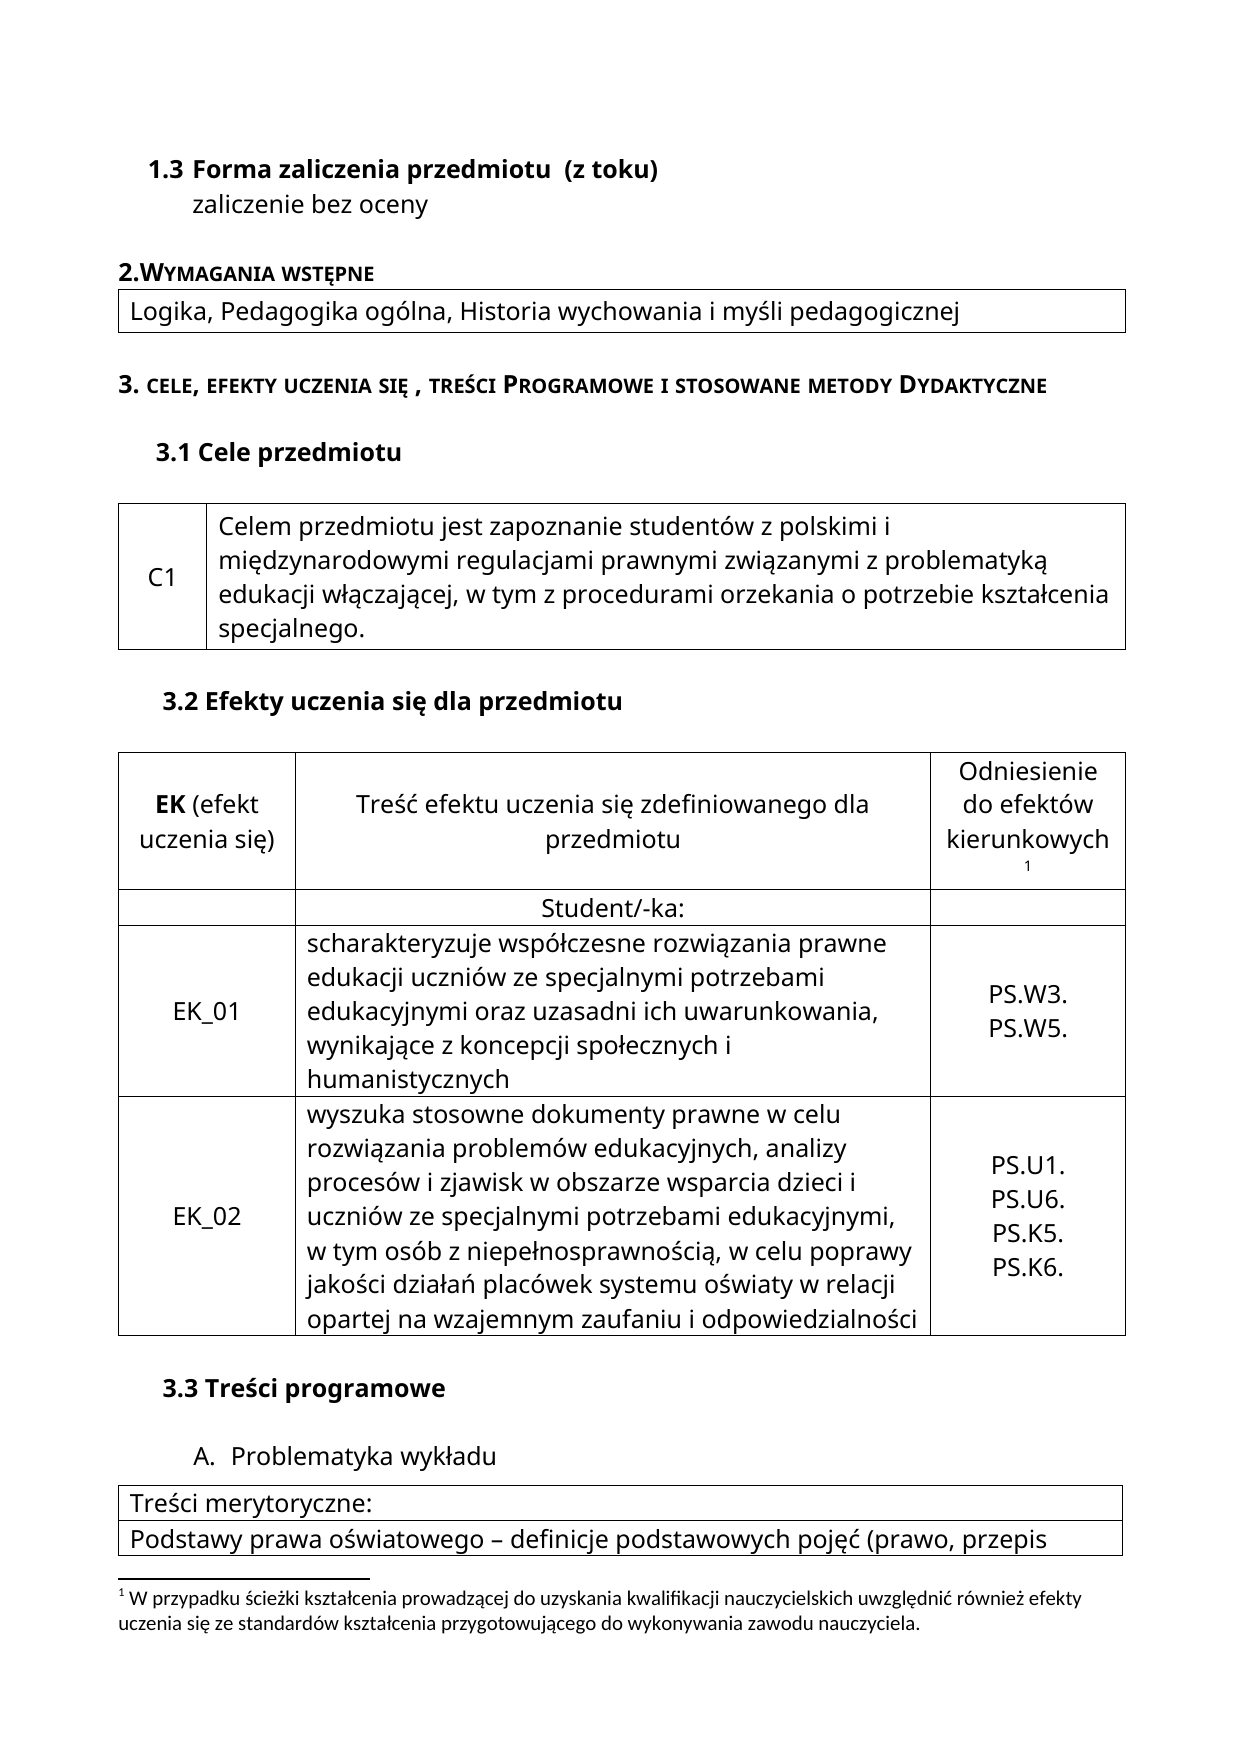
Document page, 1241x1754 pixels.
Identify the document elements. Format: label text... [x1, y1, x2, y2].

list Problematyka wykładu [193, 1438, 1122, 1473]
text zaliczenie bez oceny [148, 186, 1122, 220]
table_header EK (efekt uczenia się) [119, 753, 295, 889]
text 2.Wymagania wstępne [118, 254, 1122, 288]
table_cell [119, 1521, 1122, 1555]
table_cell PS.W3. PS.W5. [931, 926, 1125, 1096]
text 1.3 Forma zaliczenia przedmiotu (z toku) [148, 152, 1122, 186]
table_cell scharakteryzuje współczesne rozwiązania prawne edukacji uczniów ze specjalnymi potrzebami edukacyjnymi oraz uzasadni ich uwarunkowania, wynikające z koncepcji społecznych i humanistycznych [296, 926, 930, 1096]
table_header Treści merytoryczne: [119, 1486, 1122, 1520]
table_cell PS.U1. PS.U6. PS.K5. PS.K6. [931, 1097, 1125, 1335]
text 3. cele, efekty uczenia się , treści Programowe i stosowane metody Dydaktyczne [118, 367, 1122, 401]
table_cell EK_01 [119, 926, 295, 1096]
list 3.3 Treści programowe [162, 1370, 1122, 1404]
table_header Odniesienie do efektów kierunkowych [931, 753, 1125, 889]
table_cell Student/-ka: [296, 890, 930, 924]
table_cell wyszuka stosowne dokumenty prawne w celu rozwiązania problemów edukacyjnych, analizy procesów i zjawisk w obszarze wsparcia dzieci i uczniów ze specjalnymi potrzebami edukacyjnymi, w tym osób z niepełnosprawnością, w celu poprawy jakości działań placówek systemu oświaty w relacji opartej na wzajemnym zaufaniu i odpowiedzialności [296, 1097, 930, 1335]
table_header Logika, Pedagogika ogólna, Historia wychowania i myśli pedagogicznej [119, 290, 1125, 332]
table_header C1 [119, 504, 206, 649]
text 3.2 Efekty uczenia się dla przedmiotu [162, 684, 1122, 718]
table_cell [119, 890, 295, 924]
table_cell [931, 890, 1125, 924]
table_header Celem przedmiotu jest zapoznanie studentów z polskimi i międzynarodowymi regulacjami prawnymi związanymi z problematyką edukacji włączającej, w tym z procedurami orzekania o potrzebie kształcenia specjalnego. [207, 504, 1125, 649]
table_cell EK_02 [119, 1097, 295, 1335]
text 3.1 Cele przedmiotu [156, 435, 1122, 469]
table_header Treść efektu uczenia się zdefiniowanego dla przedmiotu [296, 753, 930, 889]
